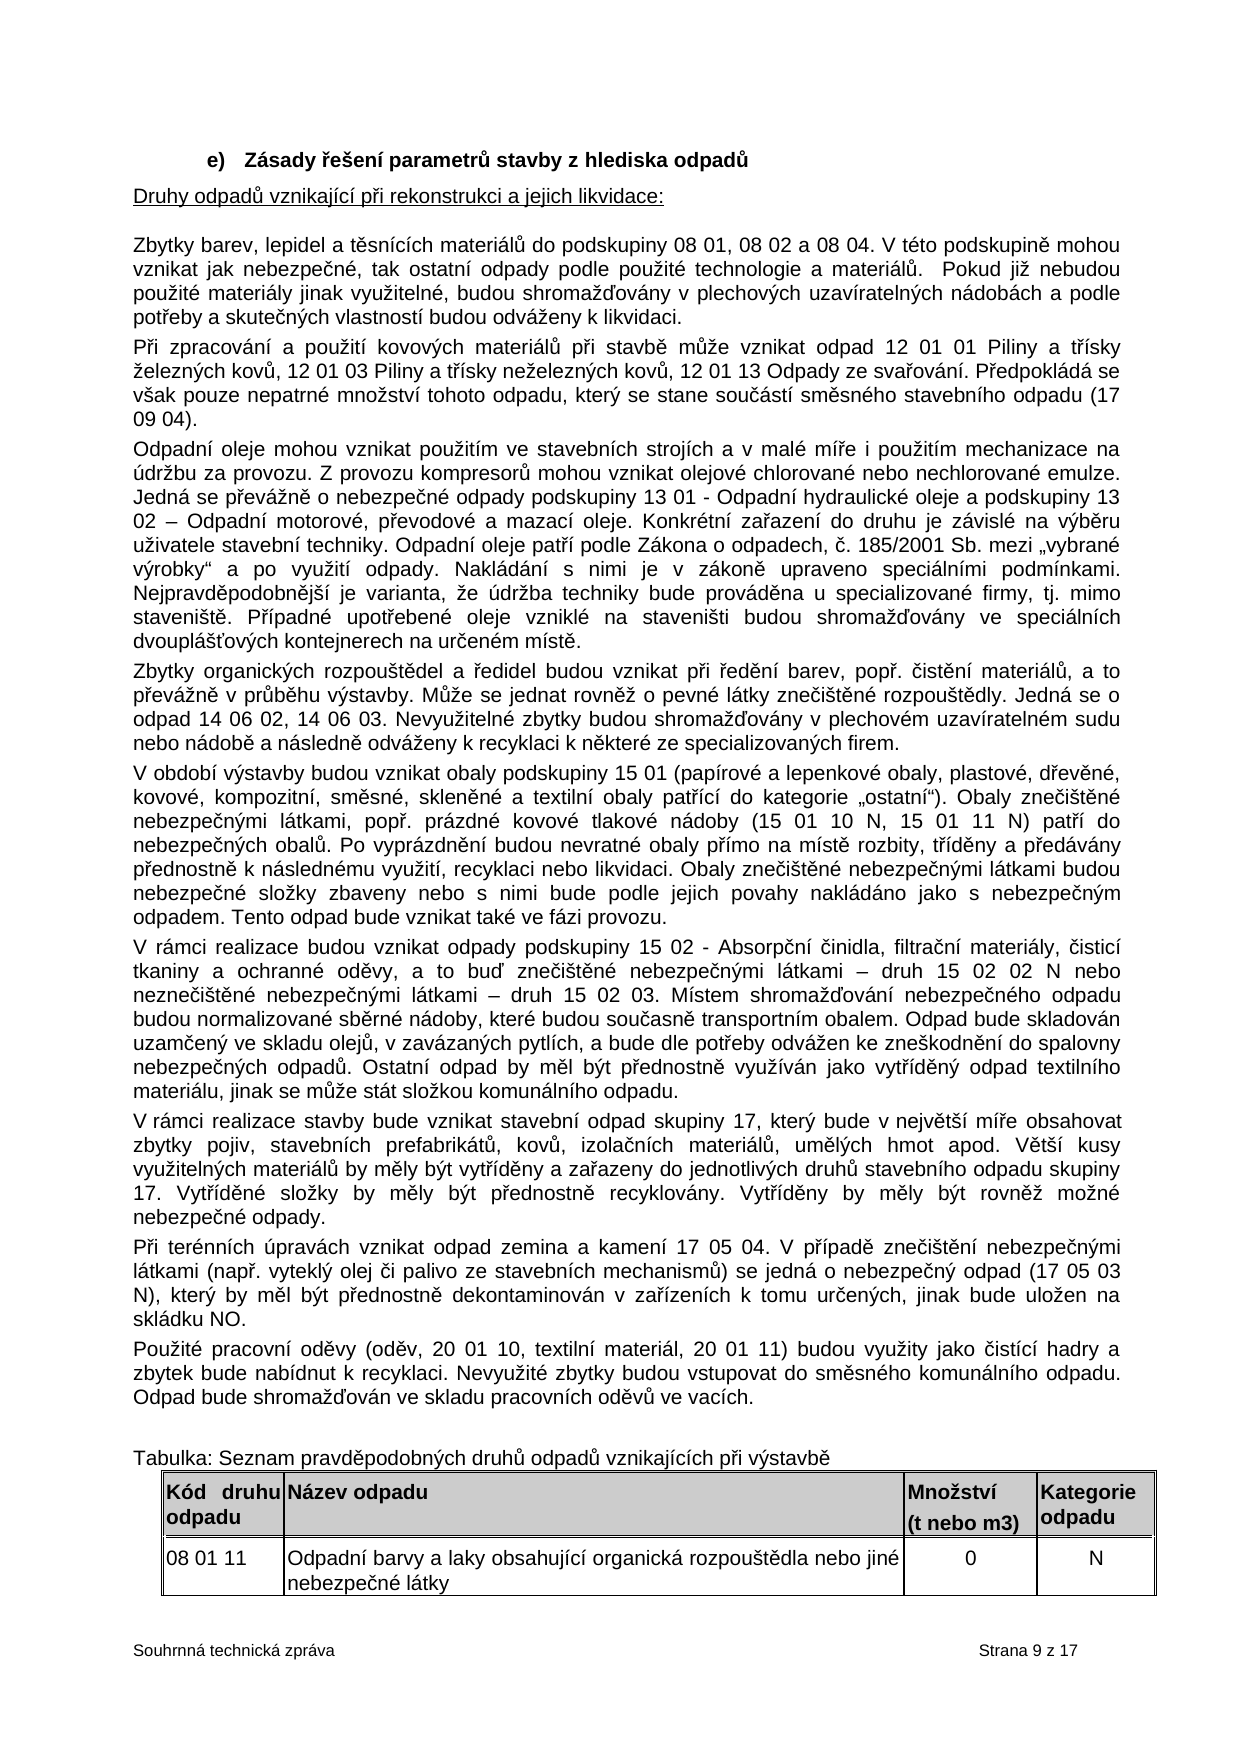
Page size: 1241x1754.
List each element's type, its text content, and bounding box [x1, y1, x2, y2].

table_cell N [1038, 1535, 1155, 1594]
table_cell 08 01 11 [163, 1535, 283, 1594]
text Při zpracování a použití kovových materiálů při stavbě může vznikat odpad 12 01 01 Piliny a třísky železných kovů, 12 01 03 Piliny a třísky neželezných kovů, 12 01 13 Odpady ze svařování. Předpokládá se však pouze nepatrné množství tohoto odpadu, který se stane součástí směsného stavebního odpadu (17 09 04). [133, 335, 1122, 431]
text Použité pracovní oděvy (oděv, 20 01 10, textilní materiál, 20 01 11) budou využity jako čistící hadry a zbytek bude nabídnut k recyklaci. Nevyužité zbytky budou vstupovat do směsného komunálního odpadu. Odpad bude shromažďován ve skladu pracovních oděvů ve vacích. [133, 1337, 1122, 1409]
text V období výstavby budou vznikat obaly podskupiny 15 01 (papírové a lepenkové obaly, plastové, dřevěné, kovové, kompozitní, směsné, skleněné a textilní obaly patřící do kategorie „ostatní“). Obaly znečištěné nebezpečnými látkami, popř. prázdné kovové tlakové nádoby (15 01 10 N, 15 01 11 N) patří do nebezpečných obalů. Po vyprázdnění budou nevratné obaly přímo na místě rozbity, tříděny a předávány přednostně k následnému využití, recyklaci nebo likvidaci. Obaly znečištěné nebezpečnými látkami budou nebezpečné složky zbaveny nebo s nimi bude podle jejich povahy nakládáno jako s nebezpečným odpadem. Tento odpad bude vznikat také ve fázi provozu. [133, 761, 1122, 929]
table_header Kód druhu odpadu [164, 1473, 283, 1535]
table_cell 0 [905, 1538, 1036, 1594]
text V rámci realizace budou vznikat odpady podskupiny 15 02 - Absorpční činidla, filtrační materiály, čisticí tkaniny a ochranné oděvy, a to buď znečištěné nebezpečnými látkami – druh 15 02 02 N nebo neznečištěné nebezpečnými látkami – druh 15 02 03. Místem shromažďování nebezpečného odpadu budou normalizované sběrné nádoby, které budou současně transportním obalem. Odpad bude skladován uzamčený ve skladu olejů, v zavázaných pytlích, a bude dle potřeby odvážen ke zneškodnění do spalovny nebezpečných odpadů. Ostatní odpad by měl být přednostně využíván jako vytříděný odpad textilního materiálu, jinak se může stát složkou komunálního odpadu. [133, 935, 1122, 1103]
text Odpadní oleje mohou vznikat použitím ve stavebních strojích a v malé míře i použitím mechanizace na údržbu za provozu. Z provozu kompresorů mohou vznikat olejové chlorované nebo nechlorované emulze. Jedná se převážně o nebezpečné odpady podskupiny 13 01 - Odpadní hydraulické oleje a podskupiny 13 02 – Odpadní motorové, převodové a mazací oleje. Konkrétní zařazení do druhu je závislé na výběru uživatele stavební techniky. Odpadní oleje patří podle Zákona o odpadech, č. 185/2001 Sb. mezi „vybrané výrobky“ a po využití odpady. Nakládání s nimi je v zákoně upraveno speciálními podmínkami. Nejpravděpodobnější je varianta, že údržba techniky bude prováděna u specializované firmy, tj. mimo staveniště. Případné upotřebené oleje vzniklé na staveništi budou shromažďovány ve speciálních dvouplášťových kontejnerech na určeném místě. [133, 437, 1122, 653]
table_cell Odpadní barvy a laky obsahující organická rozpouštědla nebo jiné nebezpečné látky [285, 1538, 903, 1594]
text Zbytky organických rozpouštědel a ředidel budou vznikat při ředění barev, popř. čistění materiálů, a to převážně v průběhu výstavby. Může se jednat rovněž o pevné látky znečištěné rozpouštědly. Jedná se o odpad 14 06 02, 14 06 03. Nevyužitelné zbytky budou shromažďovány v plechovém uzavíratelném sudu nebo nádobě a následně odváženy k recyklaci k některé ze specializovaných firem. [133, 659, 1122, 755]
subtitle Zásady řešení parametrů stavby z hlediska odpadů [207, 148, 1122, 172]
table_header Množství (t nebo m3) [905, 1473, 1036, 1535]
table_header Kategorie odpadu [1038, 1473, 1154, 1535]
text Tabulka: Seznam pravděpodobných druhů odpadů vznikajících při výstavbě [133, 1446, 1122, 1469]
table_header Název odpadu [285, 1473, 903, 1535]
text Zbytky barev, lepidel a těsnících materiálů do podskupiny 08 01, 08 02 a 08 04. V této podskupině mohou vznikat jak nebezpečné, tak ostatní odpady podle použité technologie a materiálů. Pokud již nebudou použité materiály jinak využitelné, budou shromažďovány v plechových uzavíratelných nádobách a podle potřeby a skutečných vlastností budou odváženy k likvidaci. [133, 233, 1122, 329]
text Druhy odpadů vznikající při rekonstrukci a jejich likvidace: [133, 184, 1122, 208]
text V rámci realizace stavby bude vznikat stavební odpad skupiny 17, který bude v největší míře obsahovat zbytky pojiv, stavebních prefabrikátů, kovů, izolačních materiálů, umělých hmot apod. Větší kusy využitelných materiálů by měly být vytříděny a zařazeny do jednotlivých druhů stavebního odpadu skupiny 17. Vytříděné složky by měly být přednostně recyklovány. Vytříděny by měly být rovněž možné nebezpečné odpady. [133, 1109, 1122, 1229]
text Při terénních úpravách vznikat odpad zemina a kamení 17 05 04. V případě znečištění nebezpečnými látkami (např. vyteklý olej či palivo ze stavebních mechanismů) se jedná o nebezpečný odpad (17 05 03 N), který by měl být přednostně dekontaminován v zařízeních k tomu určených, jinak bude uložen na skládku NO. [133, 1235, 1122, 1331]
